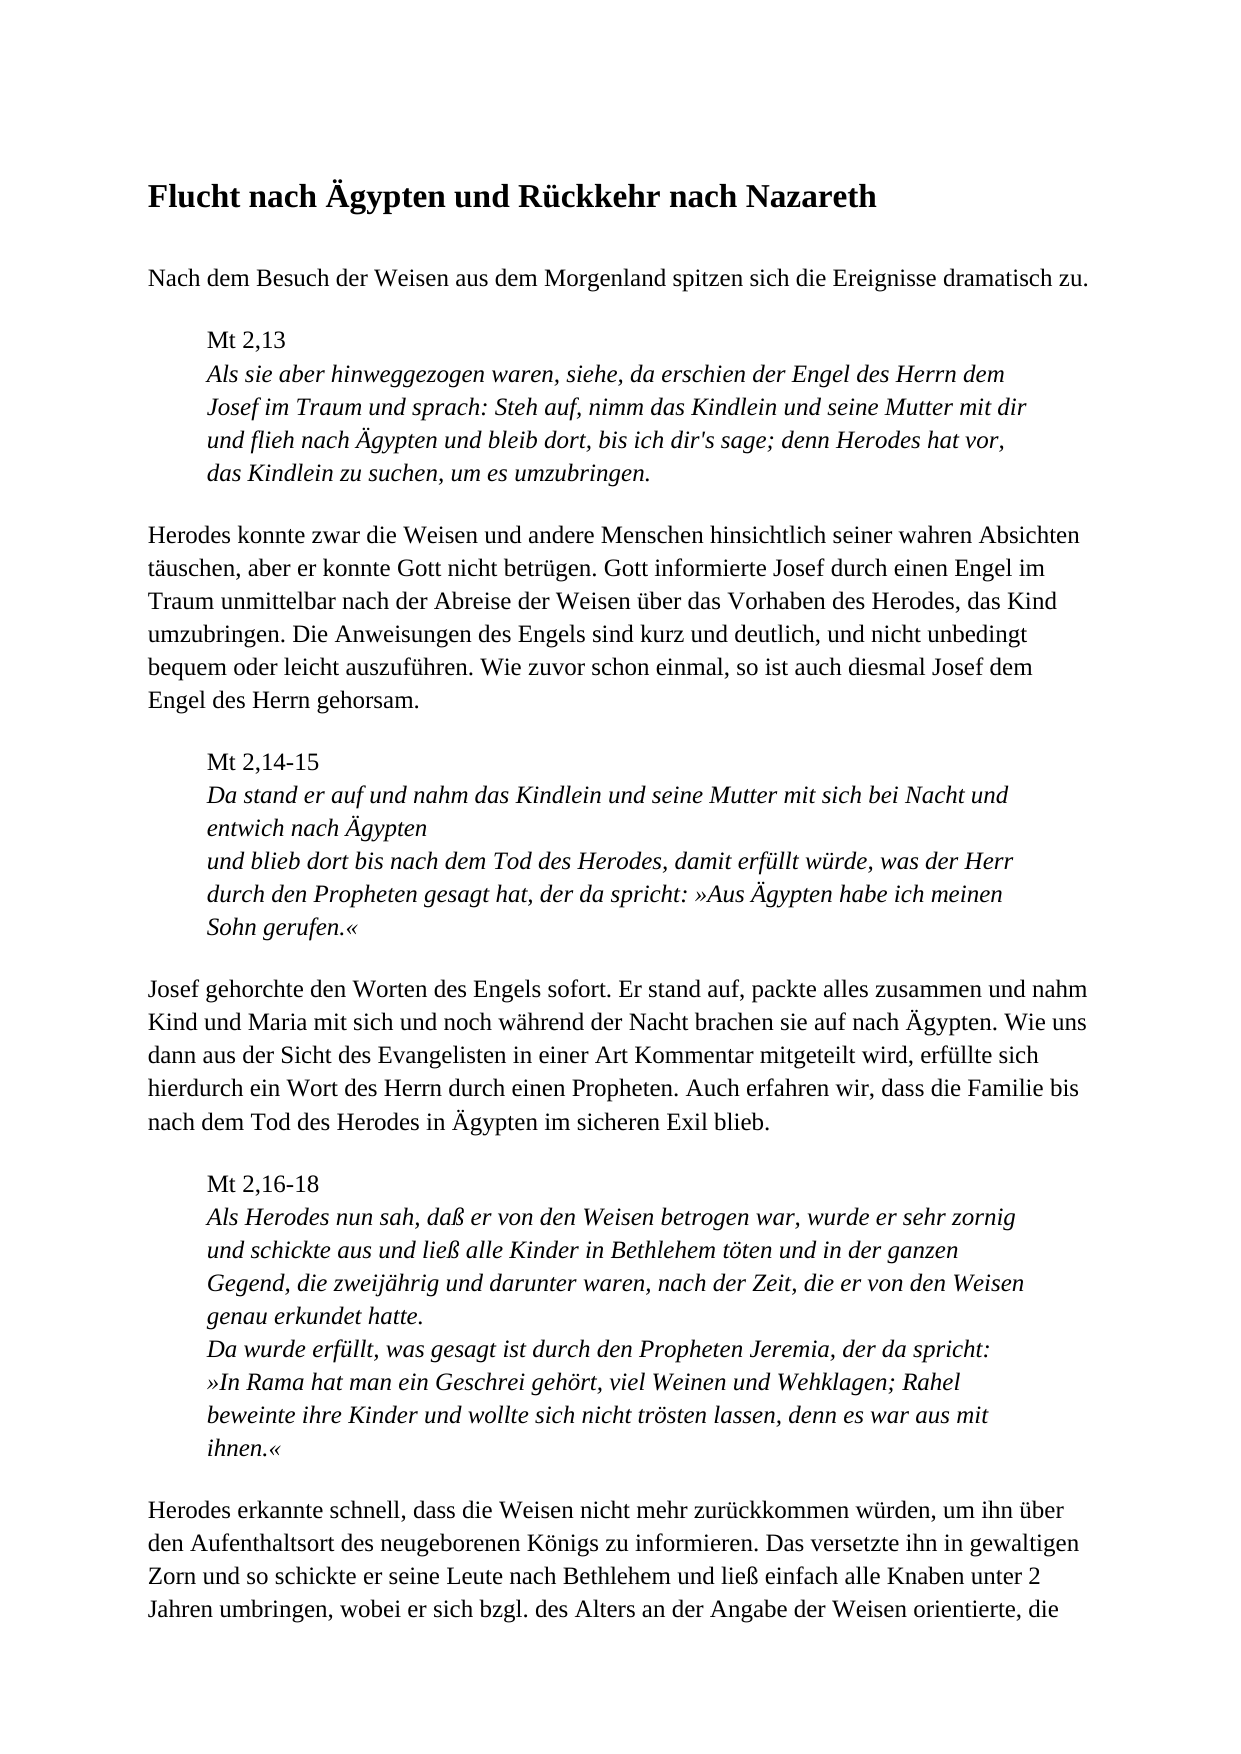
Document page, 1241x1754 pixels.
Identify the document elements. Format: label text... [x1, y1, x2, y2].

text Herodes konnte zwar die Weisen und andere Menschen hinsichtlich seiner wahren Absichten täuschen, aber er konnte Gott nicht betrügen. Gott informierte Josef durch einen Engel im Traum unmittelbar nach der Abreise der Weisen über das Vorhaben des Herodes, das Kind umzubringen. Die Anweisungen des Engels sind kurz und deutlich, und nicht unbedingt bequem oder leicht auszuführen. Wie zuvor schon einmal, so ist auch diesmal Josef dem Engel des Herrn gehorsam. [148, 520, 1093, 714]
text Mt 2,16-18 [207, 1169, 1033, 1197]
text Als Herodes nun sah, daß er von den Weisen betrogen war, wurde er sehr zornig und schickte aus und ließ alle Kinder in Bethlehem töten und in der ganzen Gegend, die zweijährig und darunter waren, nach der Zeit, die er von den Weisen genau erkundet hatte. Da wurde erfüllt, was gesagt ist durch den Propheten Jeremia, der da spricht: »In Rama hat man ein Geschrei gehört, viel Weinen und Wehklagen; Rahel beweinte ihre Kinder und wollte sich nicht trösten lassen, denn es war aus mit ihnen.« [207, 1202, 1033, 1462]
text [148, 1495, 1093, 1623]
text Mt 2,14-15 [207, 747, 1033, 776]
subtitle Flucht nach Ägypten und Rückkehr nach Nazareth [148, 177, 1093, 215]
text Als sie aber hinweggezogen waren, siehe, da erschien der Engel des Herrn dem Josef im Traum und sprach: Steh auf, nimm das Kindlein und seine Mutter mit dir und flieh nach Ägypten und bleib dort, bis ich dir's sage; denn Herodes hat vor, das Kindlein zu suchen, um es umzubringen. [207, 359, 1033, 486]
text Da stand er auf und nahm das Kindlein und seine Mutter mit sich bei Nacht und entwich nach Ägypten und blieb dort bis nach dem Tod des Herodes, damit erfüllt würde, was der Herr durch den Propheten gesagt hat, der da spricht: »Aus Ägypten habe ich meinen Sohn gerufen.« [207, 780, 1033, 941]
text Mt 2,13 [207, 326, 1033, 354]
text Nach dem Besuch der Weisen aus dem Morgenland spitzen sich die Ereignisse dramatisch zu. [148, 263, 1093, 292]
text Josef gehorchte den Worten des Engels sofort. Er stand auf, packte alles zusammen und nahm Kind und Maria mit sich und noch während der Nacht brachen sie auf nach Ägypten. Wie uns dann aus der Sicht des Evangelisten in einer Art Kommentar mitgeteilt wird, erfüllte sich hierdurch ein Wort des Herrn durch einen Propheten. Auch erfahren wir, dass die Familie bis nach dem Tod des Herodes in Ägypten im sicheren Exil blieb. [148, 974, 1093, 1135]
